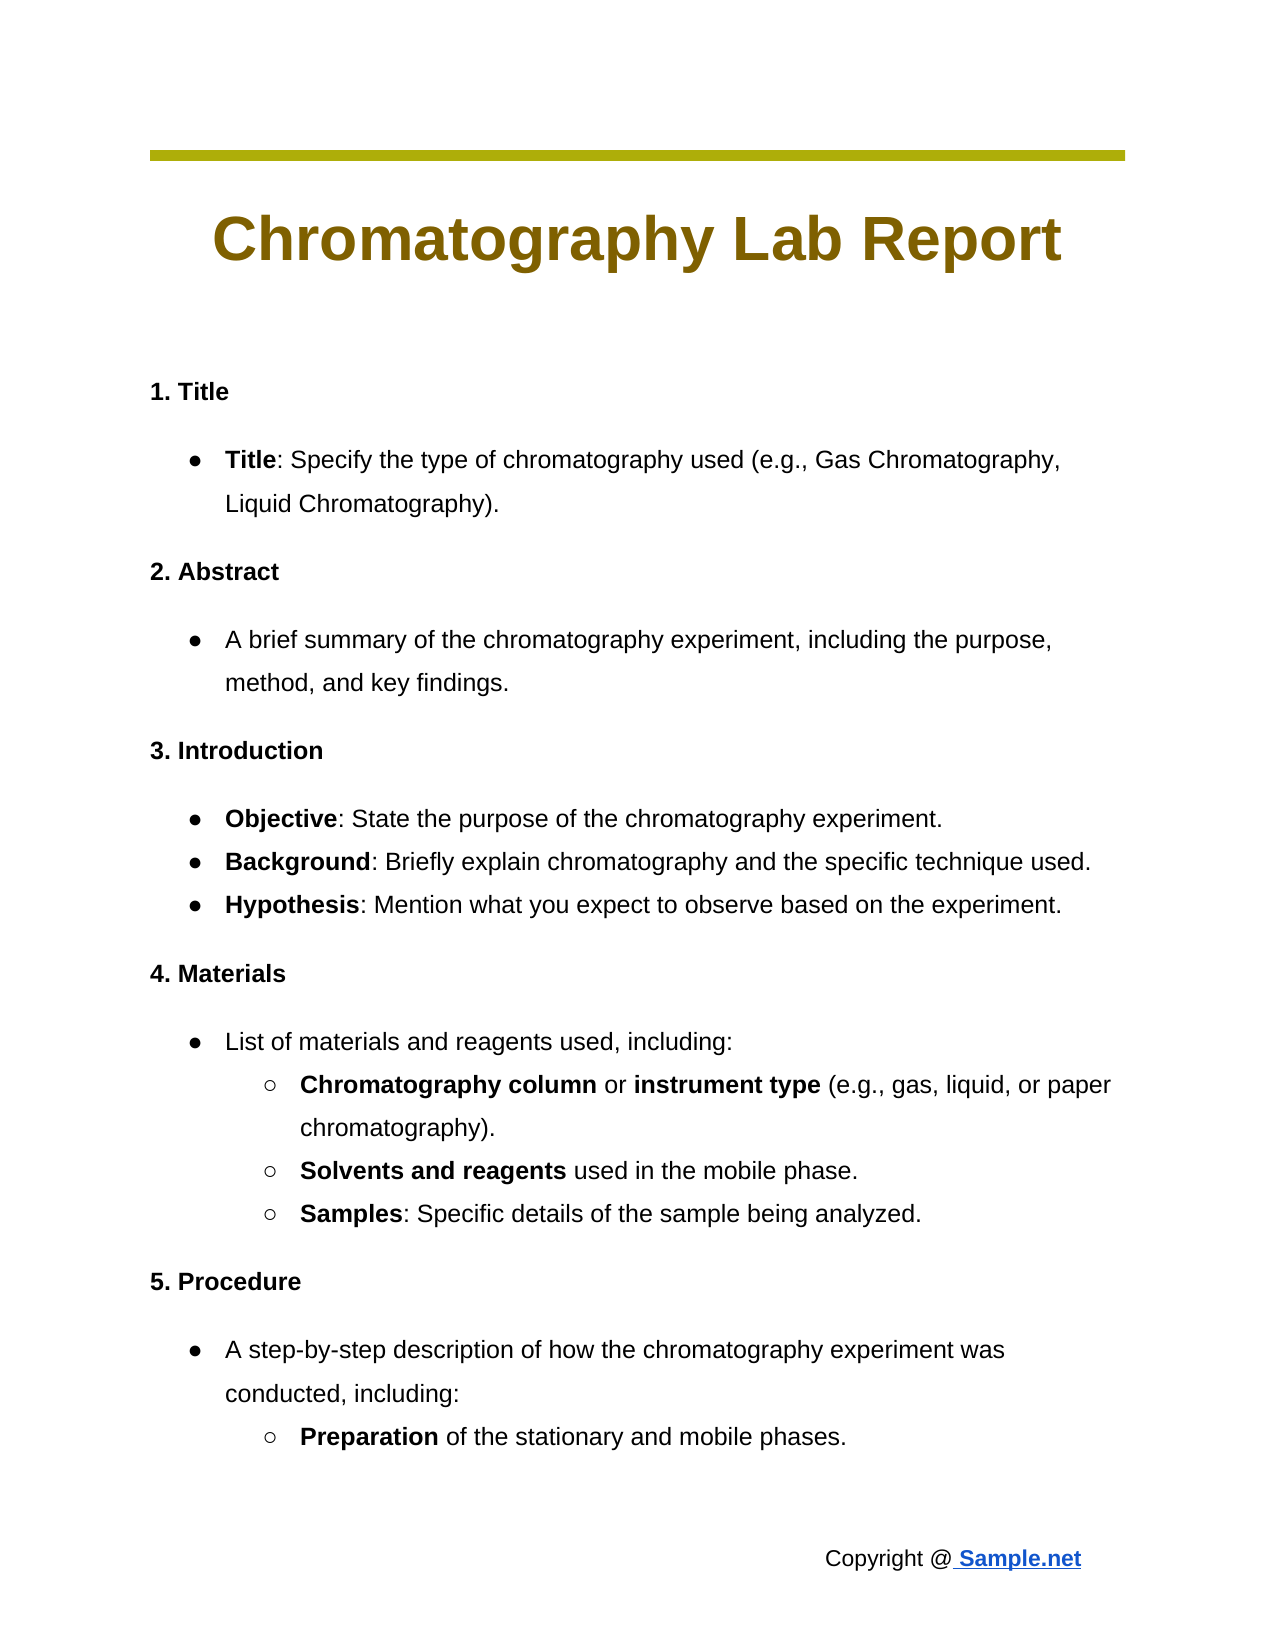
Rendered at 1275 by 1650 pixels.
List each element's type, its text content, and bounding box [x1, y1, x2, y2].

list Samples: Specific details of the sample being analyzed. [262, 1199, 1125, 1228]
subtitle 2. Abstract [150, 557, 1125, 585]
list Objective: State the purpose of the chromatography experiment. [187, 804, 1125, 833]
picture [150, 150, 1125, 161]
subtitle 4. Materials [150, 958, 1125, 987]
list A step-by-step description of how the chromatography experiment was conducted, including: [187, 1335, 1125, 1407]
list Background: Briefly explain chromatography and the specific technique used. [187, 847, 1125, 876]
list Chromatography column or instrument type (e.g., gas, liquid, or paper chromatography). [262, 1070, 1125, 1142]
list List of materials and reagents used, including: [187, 1027, 1125, 1055]
list Solvents and reagents used in the mobile phase. [262, 1156, 1125, 1185]
subtitle 5. Procedure [150, 1267, 1125, 1296]
subtitle 1. Title [150, 334, 1125, 406]
list Hypothesis: Mention what you expect to observe based on the experiment. [187, 890, 1125, 919]
list A brief summary of the chromatography experiment, including the purpose, method, and key findings. [187, 625, 1125, 697]
subtitle 3. Introduction [150, 736, 1125, 765]
list Title: Specify the type of chromatography used (e.g., Gas Chromatography, Liquid Chromatography). [187, 445, 1125, 517]
list Preparation of the stationary and mobile phases. [262, 1422, 1125, 1450]
subtitle Chromatography Lab Report [150, 201, 1125, 273]
